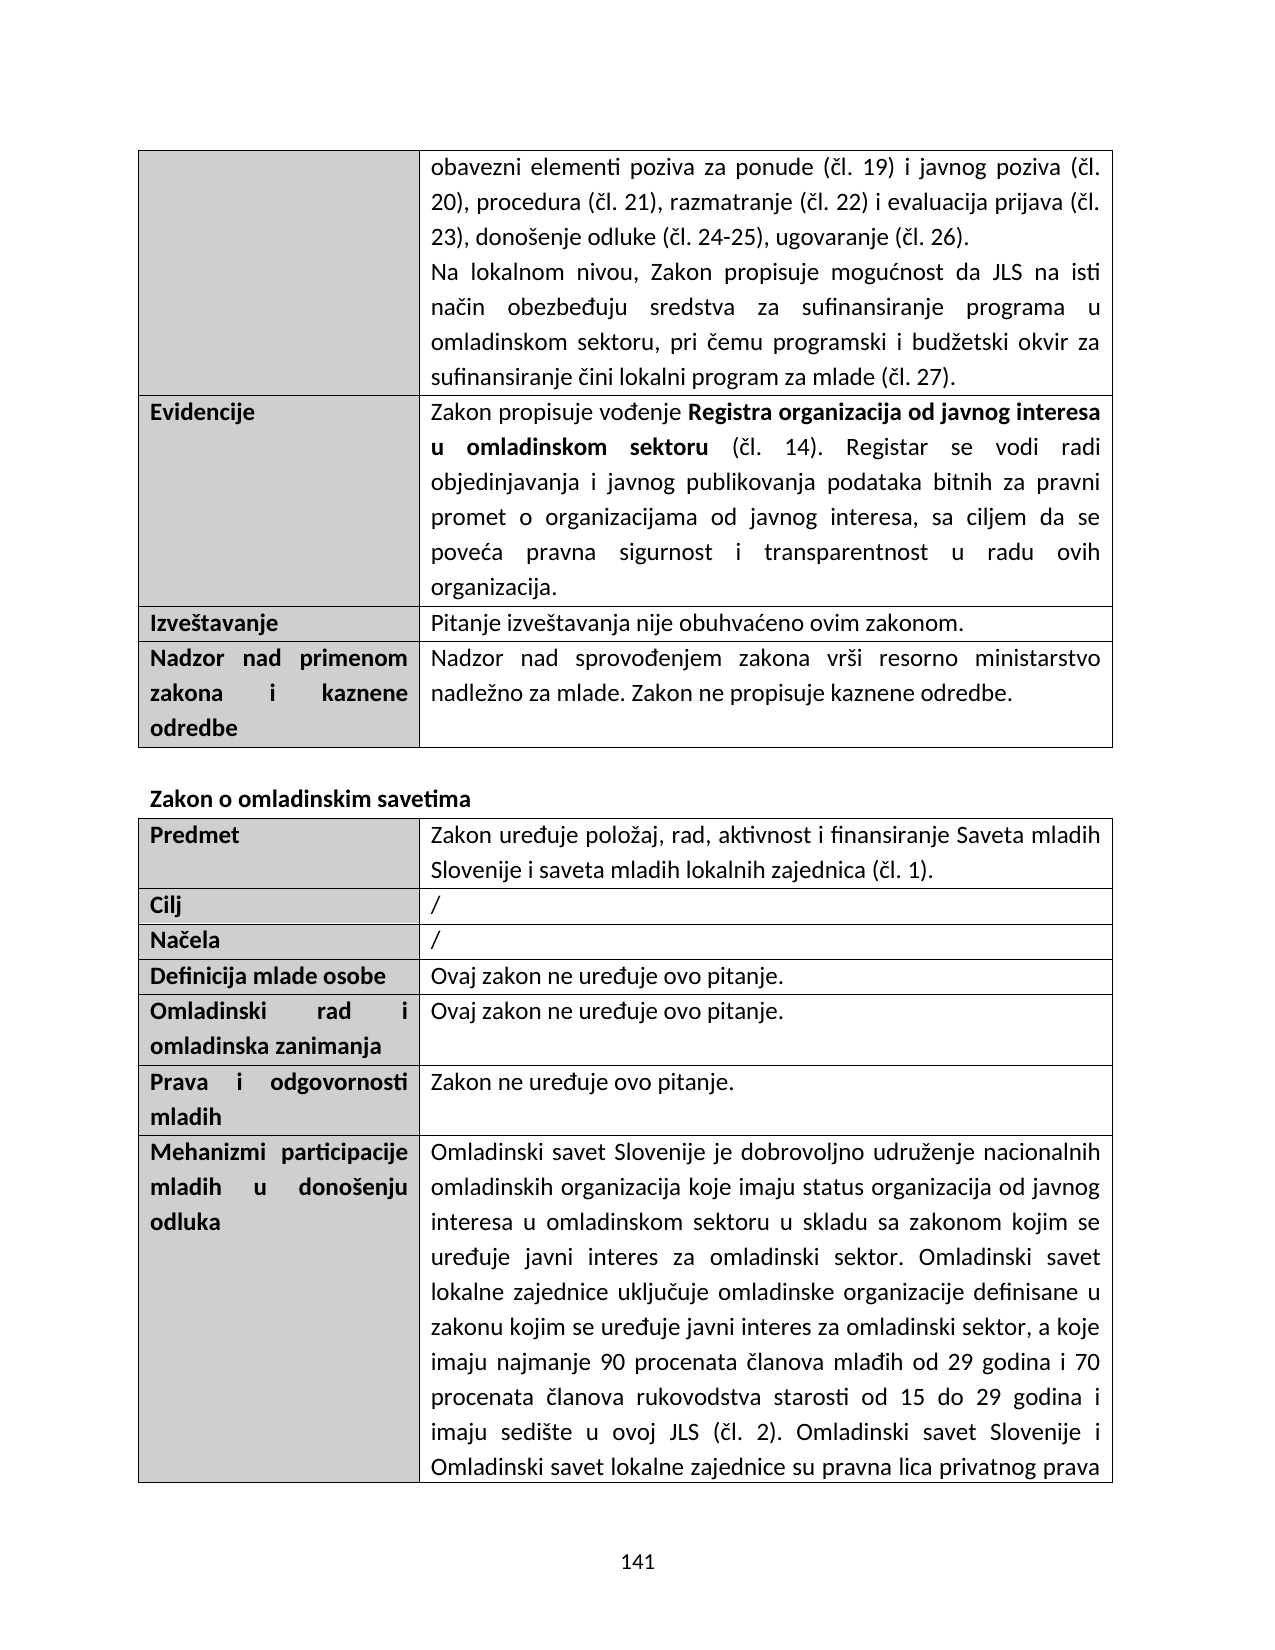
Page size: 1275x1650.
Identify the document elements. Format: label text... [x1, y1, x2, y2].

table_header Zakon uređuje položaj, rad, aktivnost i finansiranje Saveta mladih Slovenije i saveta mladih lokalnih zajednica (čl. 1). [420, 819, 1112, 888]
table_cell Nadzor nad sprovođenjem zakona vrši resorno ministarstvo nadležno za mlade. Zakon ne propisuje kaznene odredbe. [420, 642, 1112, 747]
table_cell Cilj [139, 889, 419, 923]
table_header Predmet [139, 819, 419, 888]
table_cell Ovaj zakon ne uređuje ovo pitanje. [420, 995, 1112, 1065]
table_cell Načela [139, 925, 419, 959]
table_cell Zakon propisuje vođenje Registra organizacija od javnog interesa u omladinskom sektoru (čl. 14). Registar se vodi radi objedinjavanja i javnog publikovanja podataka bitnih za pravni promet o organizacijama od javnog interesa, sa ciljem da se poveća pravna sigurnost i transparentnost u radu ovih organizacija. [420, 396, 1112, 606]
table_cell Nadzor nad primenom zakona i kaznene odredbe [139, 642, 419, 747]
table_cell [420, 151, 1112, 395]
table_cell / [420, 925, 1112, 959]
table_cell Zakon ne uređuje ovo pitanje. [420, 1066, 1112, 1135]
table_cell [420, 1136, 1112, 1482]
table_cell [139, 1136, 419, 1482]
table_cell Evidencije [139, 396, 419, 606]
table_cell / [420, 889, 1112, 923]
table_cell Prava i odgovornosti mladih [139, 1066, 419, 1135]
text Zakon o omladinskim savetima [150, 783, 1125, 813]
table_cell Omladinski rad i omladinska zanimanja [139, 995, 419, 1065]
table_cell Definicija mlade osobe [139, 960, 419, 994]
table_cell Pitanje izveštavanja nije obuhvaćeno ovim zakonom. [420, 607, 1112, 641]
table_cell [139, 151, 419, 395]
table_cell Ovaj zakon ne uređuje ovo pitanje. [420, 960, 1112, 994]
table_cell Izveštavanje [139, 607, 419, 641]
